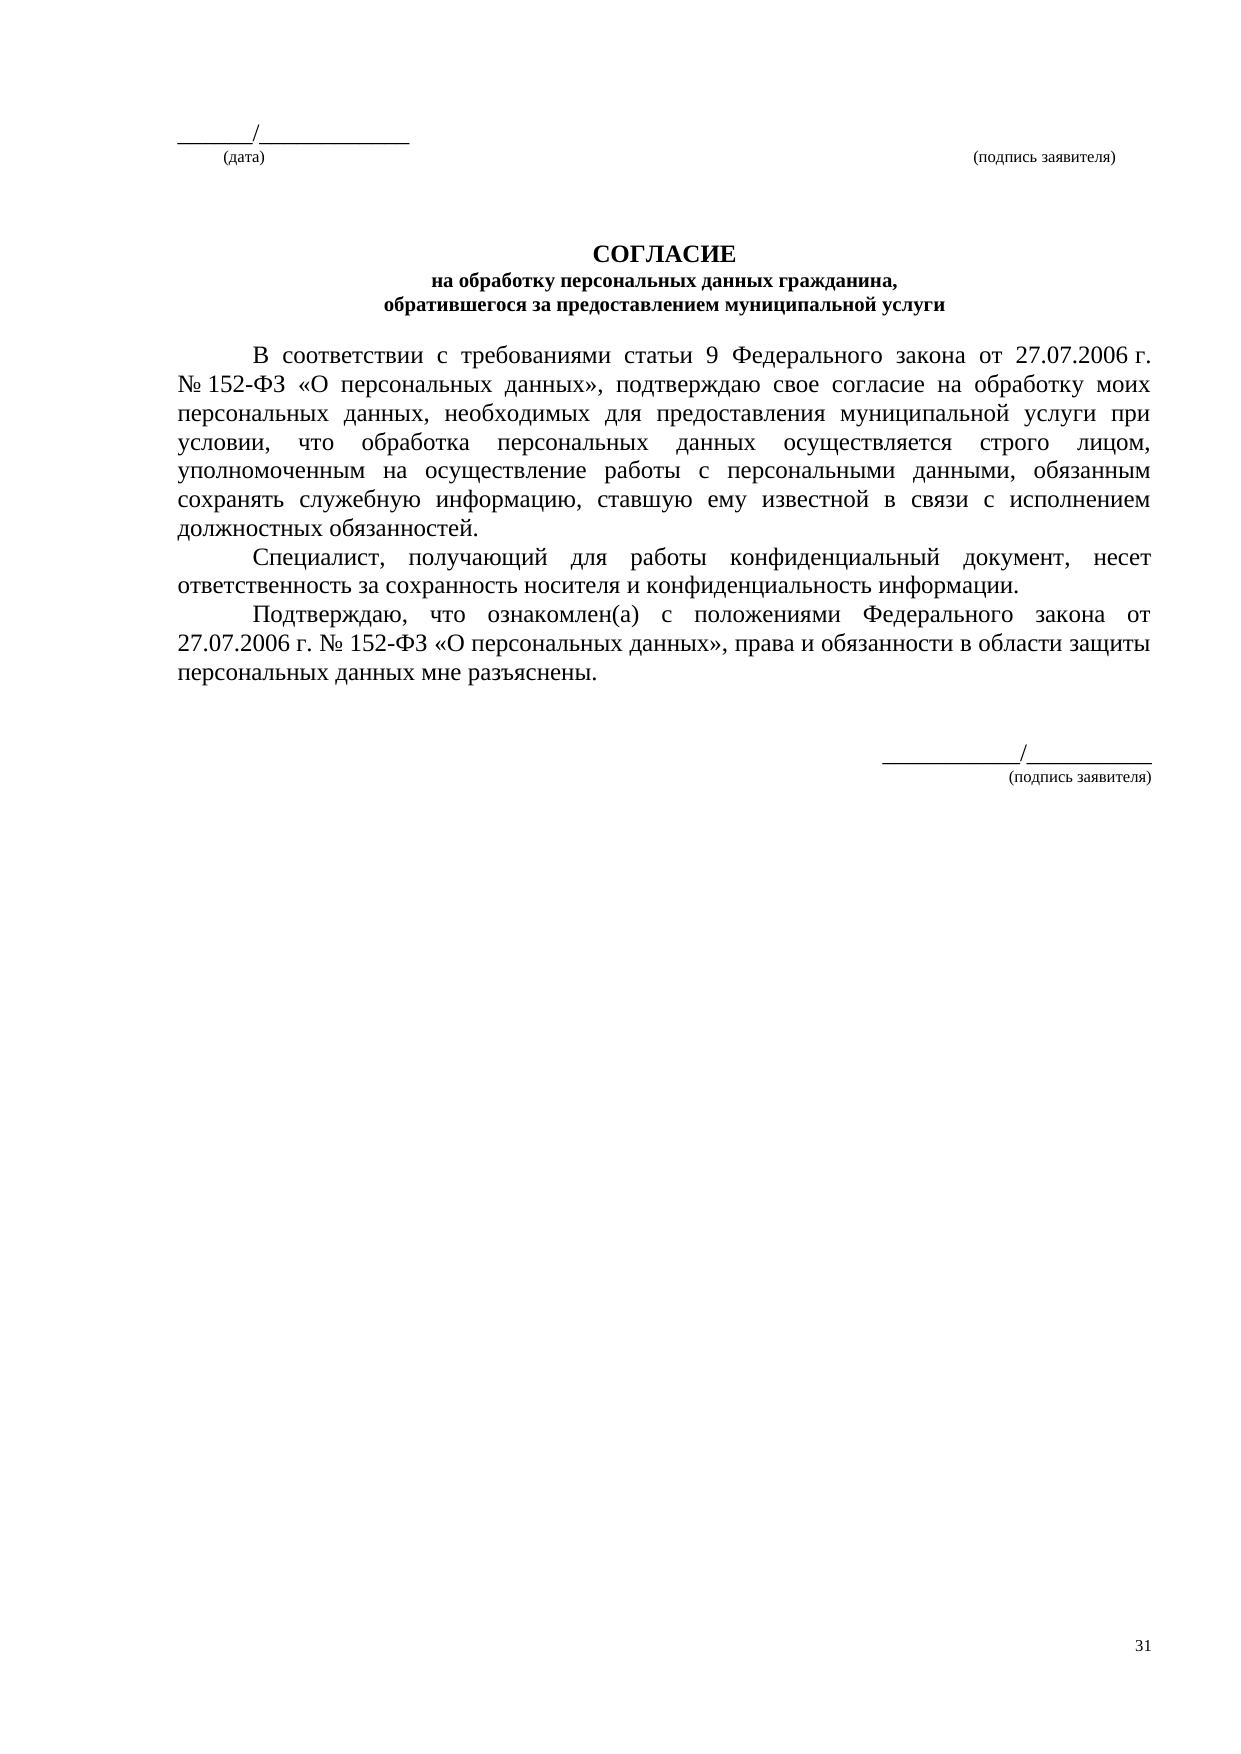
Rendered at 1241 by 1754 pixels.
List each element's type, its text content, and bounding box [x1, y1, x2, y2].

text Подтверждаю, что ознакомлен(а) с положениями Федерального закона от 27.07.2006 г. № 152-ФЗ «О персональных данных», права и обязанности в области защиты персональных данных мне разъяснены. [177, 599, 1152, 686]
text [177, 118, 1152, 147]
text ___________/__________ [177, 738, 1152, 767]
text Специалист, получающий для работы конфиденциальный документ, несет ответственность за сохранность носителя и конфиденциальность информации. [177, 542, 1152, 599]
text (дата) (подпись заявителя) [177, 147, 1152, 166]
text обратившегося за предоставлением муниципальной услуги [177, 292, 1152, 316]
text СОГЛАСИЕ [177, 239, 1152, 268]
text на обработку персональных данных гражданина, [177, 268, 1152, 292]
text В соответствии с требованиями статьи 9 Федерального закона от 27.07.2006 г. № 152-ФЗ «О персональных данных», подтверждаю свое согласие на обработку моих персональных данных, необходимых для предоставления муниципальной услуги при условии, что обработка персональных данных осуществляется строго лицом, уполномоченным на осуществление работы с персональными данными, обязанным сохранять служебную информацию, ставшую ему известной в связи с исполнением должностных обязанностей. [177, 341, 1152, 542]
text (подпись заявителя) [177, 767, 1152, 786]
